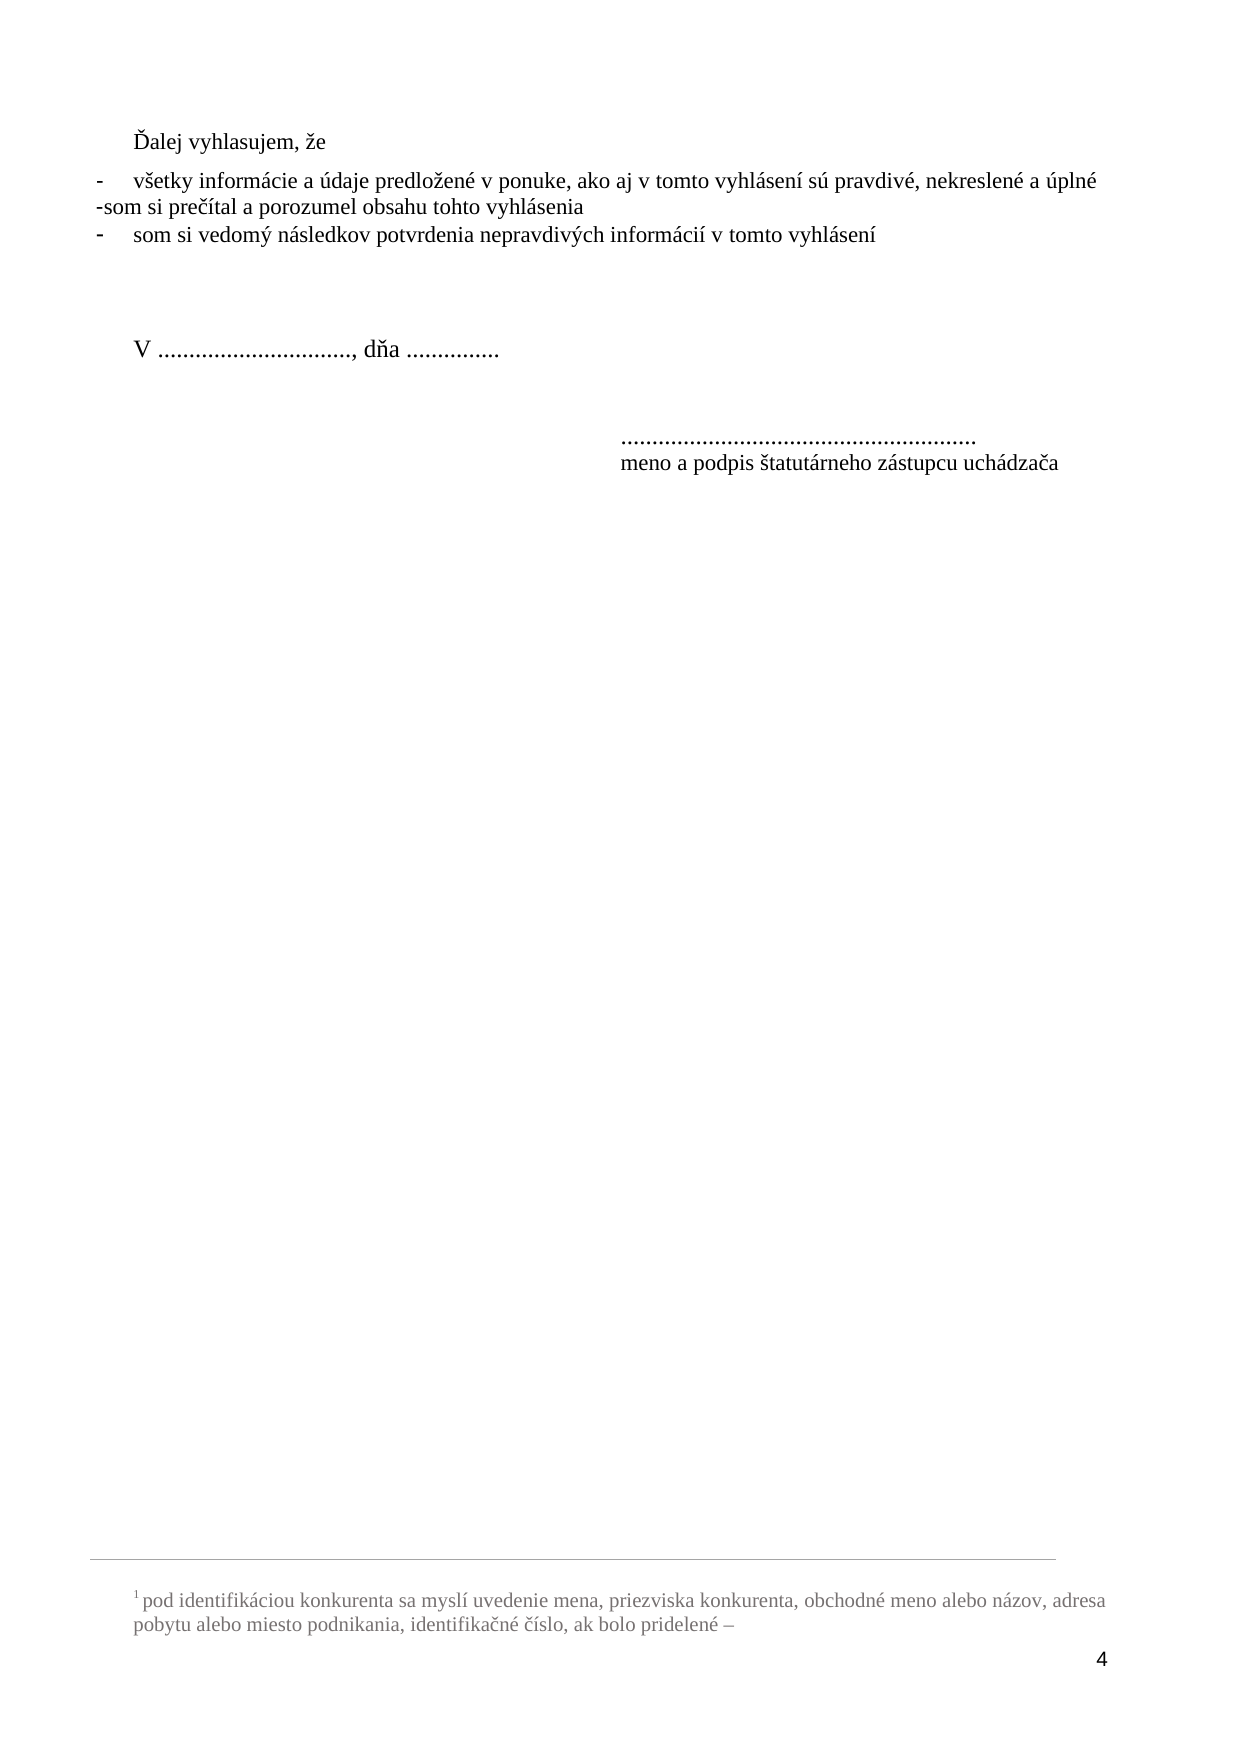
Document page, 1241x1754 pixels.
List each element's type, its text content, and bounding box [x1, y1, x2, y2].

list som si vedomý následkov potvrdenia nepravdivých informácií v tomto vyhlásení [96, 219, 1107, 248]
text V ..............................., dňa ............... [133, 334, 1107, 363]
list som si prečítal a porozumel obsahu tohto vyhlásenia [96, 193, 1107, 219]
text Ďalej vyhlasujem, že [133, 128, 1107, 154]
list všetky informácie a údaje predložené v ponuke, ako aj v tomto vyhlásení sú pravdivé, nekreslené a úplné [96, 167, 1107, 193]
text ......................................................... [133, 421, 1107, 449]
text 1 pod identifikáciou konkurenta sa myslí uvedenie mena, priezviska konkurenta, obchodné meno alebo názov, adresa pobytu alebo miesto podnikania, identifikačné číslo, ak bolo pridelené – [133, 1587, 1107, 1636]
text meno a podpis štatutárneho zástupcu uchádzača [133, 449, 1107, 476]
